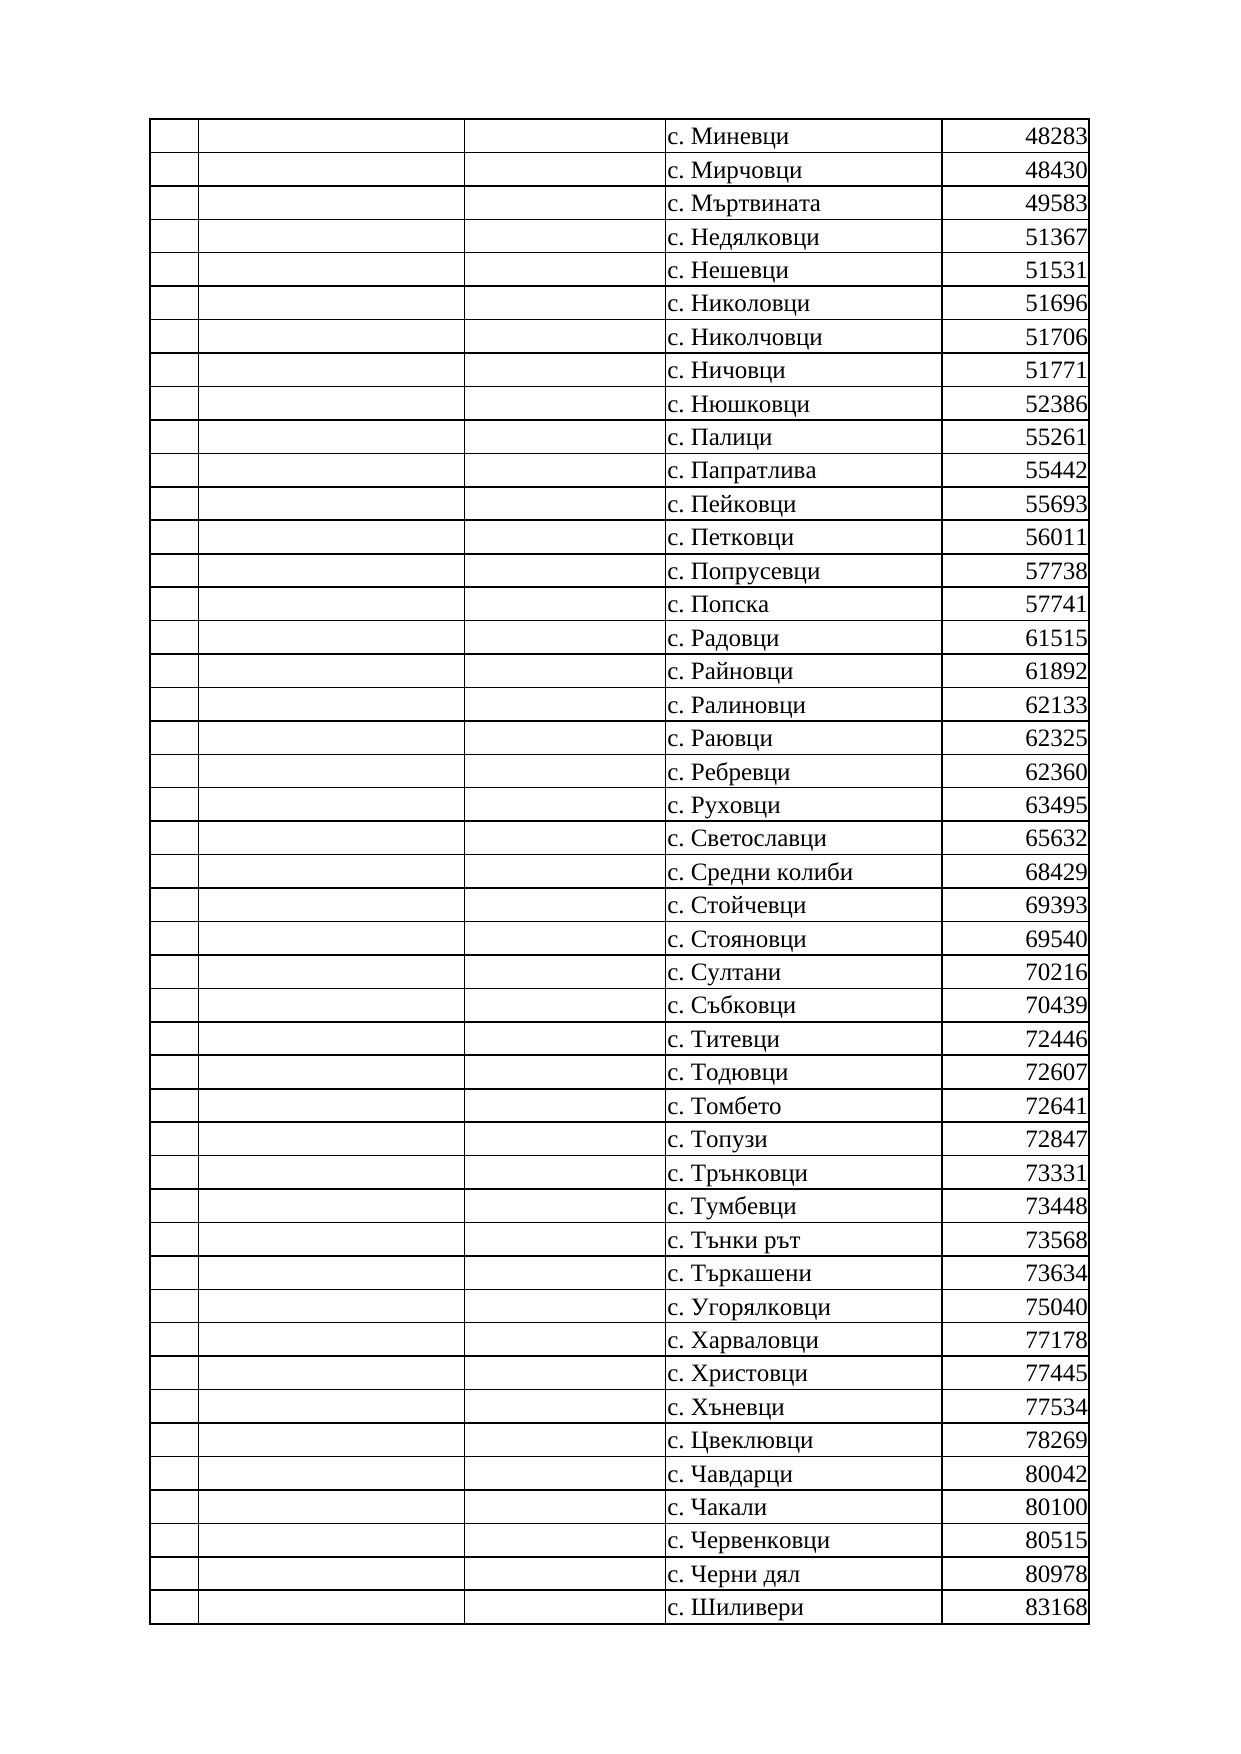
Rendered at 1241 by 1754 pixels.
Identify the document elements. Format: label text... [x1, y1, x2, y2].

table_cell 77178 [943, 1323, 1088, 1355]
table_cell [151, 320, 198, 352]
table_cell [465, 1491, 665, 1522]
table_cell [465, 1123, 665, 1155]
table_cell [199, 1123, 464, 1155]
table_cell [465, 1056, 665, 1088]
table_cell с. Недялковци [666, 220, 941, 252]
table_cell с. Ребревци [666, 755, 941, 787]
table_cell [199, 621, 464, 653]
table_cell [465, 922, 665, 954]
table_cell [199, 1090, 464, 1121]
table_cell с. Нюшковци [666, 387, 941, 419]
table_cell 80042 [943, 1457, 1088, 1489]
table_cell [465, 1290, 665, 1322]
table_cell [465, 1257, 665, 1288]
table_cell [199, 1591, 464, 1623]
table_cell [199, 588, 464, 620]
table_cell [465, 1190, 665, 1222]
table_cell с. Тумбевци [666, 1190, 941, 1222]
table_cell [151, 1290, 198, 1322]
table_cell 57738 [943, 555, 1088, 586]
table_cell с. Трънковци [666, 1156, 941, 1188]
table_cell [151, 555, 198, 586]
table_cell [465, 588, 665, 620]
table_cell с. Райновци [666, 655, 941, 687]
table_cell [465, 1156, 665, 1188]
table_cell с. Руховци [666, 788, 941, 820]
table_cell [151, 521, 198, 553]
table_cell [199, 1156, 464, 1188]
table_cell [199, 387, 464, 419]
table_cell [465, 1023, 665, 1054]
table_cell с. Хъневци [666, 1390, 941, 1422]
table_cell [151, 1491, 198, 1522]
table_cell [465, 621, 665, 653]
table_cell [465, 855, 665, 887]
table_cell [199, 1424, 464, 1456]
table_cell [151, 989, 198, 1021]
table_cell [151, 922, 198, 954]
table_cell [465, 220, 665, 252]
table_cell 83168 [943, 1591, 1088, 1623]
table_cell [199, 488, 464, 519]
table_cell 51367 [943, 220, 1088, 252]
table_cell 55693 [943, 488, 1088, 519]
table_cell [465, 722, 665, 753]
table_cell [465, 153, 665, 185]
table_cell 68429 [943, 855, 1088, 887]
table_cell 72446 [943, 1023, 1088, 1054]
table_cell [199, 521, 464, 553]
table_cell [199, 1323, 464, 1355]
table_cell [151, 788, 198, 820]
table_cell [465, 488, 665, 519]
table_cell [151, 187, 198, 218]
table_cell [151, 1257, 198, 1288]
table_cell 80100 [943, 1491, 1088, 1522]
table_cell с. Ралиновци [666, 688, 941, 720]
table_cell [465, 989, 665, 1021]
table_cell [151, 454, 198, 486]
table_cell [199, 956, 464, 987]
table_cell [199, 1524, 464, 1556]
table_cell [151, 1156, 198, 1188]
table_cell с. Ничовци [666, 354, 941, 386]
table_cell [151, 253, 198, 285]
table_cell [199, 655, 464, 687]
table_cell с. Търкашени [666, 1257, 941, 1288]
table_cell 77445 [943, 1357, 1088, 1389]
table_cell 56011 [943, 521, 1088, 553]
table_cell [199, 320, 464, 352]
table_cell [465, 555, 665, 586]
table_cell [199, 1023, 464, 1054]
table_cell 57741 [943, 588, 1088, 620]
table_cell 70439 [943, 989, 1088, 1021]
table_cell 51771 [943, 354, 1088, 386]
table_cell [199, 220, 464, 252]
table_cell 73568 [943, 1223, 1088, 1255]
table_cell [151, 120, 198, 152]
table_cell [199, 153, 464, 185]
table_cell [199, 1390, 464, 1422]
table_cell [465, 1223, 665, 1255]
table_cell 77534 [943, 1390, 1088, 1422]
table_cell с. Палици [666, 421, 941, 452]
table_cell [151, 387, 198, 419]
table_cell с. Христовци [666, 1357, 941, 1389]
table_cell [465, 387, 665, 419]
table_cell с. Николовци [666, 287, 941, 319]
table_cell [151, 688, 198, 720]
table_cell [151, 822, 198, 854]
table_cell [151, 1123, 198, 1155]
table_cell 69393 [943, 889, 1088, 921]
table_cell [199, 421, 464, 452]
table_cell с. Цвеклювци [666, 1424, 941, 1456]
table_cell 49583 [943, 187, 1088, 218]
table_cell [465, 1424, 665, 1456]
table_cell с. Николчовци [666, 320, 941, 352]
table_cell [151, 1591, 198, 1623]
table_cell с. Пейковци [666, 488, 941, 519]
table_cell [151, 1323, 198, 1355]
table_cell [151, 621, 198, 653]
table_cell [465, 287, 665, 319]
table_cell с. Петковци [666, 521, 941, 553]
table_cell [199, 454, 464, 486]
table_cell 51696 [943, 287, 1088, 319]
table_cell 70216 [943, 956, 1088, 987]
table_cell [465, 1558, 665, 1589]
table_cell [151, 220, 198, 252]
table_cell с. Топузи [666, 1123, 941, 1155]
table_cell 62133 [943, 688, 1088, 720]
table_cell [465, 1457, 665, 1489]
table_cell с. Султани [666, 956, 941, 987]
table_cell [151, 1023, 198, 1054]
table_cell 72847 [943, 1123, 1088, 1155]
table_cell с. Папратлива [666, 454, 941, 486]
table_cell [151, 488, 198, 519]
table_cell [151, 1457, 198, 1489]
table_cell [199, 120, 464, 152]
table_cell [199, 989, 464, 1021]
table_cell [465, 1390, 665, 1422]
table_cell с. Радовци [666, 621, 941, 653]
table_cell с. Угорялковци [666, 1290, 941, 1322]
table_cell с. Титевци [666, 1023, 941, 1054]
table_cell с. Попска [666, 588, 941, 620]
table_cell с. Средни колиби [666, 855, 941, 887]
table_cell [199, 855, 464, 887]
table_cell [199, 1457, 464, 1489]
table_cell [465, 1591, 665, 1623]
table_cell с. Харваловци [666, 1323, 941, 1355]
table_cell [465, 454, 665, 486]
table_cell [151, 1390, 198, 1422]
table_cell с. Томбето [666, 1090, 941, 1121]
table_cell [465, 1524, 665, 1556]
table_cell [465, 889, 665, 921]
table_cell с. Нешевци [666, 253, 941, 285]
table_cell [151, 1056, 198, 1088]
table_cell [199, 354, 464, 386]
table_cell с. Червенковци [666, 1524, 941, 1556]
table_cell [199, 1257, 464, 1288]
table_cell [151, 1190, 198, 1222]
table_cell с. Светославци [666, 822, 941, 854]
table_cell [199, 555, 464, 586]
table_cell с. Събковци [666, 989, 941, 1021]
table_cell [151, 421, 198, 452]
table_cell [151, 956, 198, 987]
table_cell [151, 755, 198, 787]
table_cell с. Чавдарци [666, 1457, 941, 1489]
table_cell 73448 [943, 1190, 1088, 1222]
table_cell [465, 187, 665, 218]
table_cell 80978 [943, 1558, 1088, 1589]
table_cell с. Попрусевци [666, 555, 941, 586]
table_cell 73331 [943, 1156, 1088, 1188]
table_cell 51531 [943, 253, 1088, 285]
table_cell с. Тънки рът [666, 1223, 941, 1255]
table_cell [465, 822, 665, 854]
table_cell 72641 [943, 1090, 1088, 1121]
table_cell 48283 [943, 120, 1088, 152]
table_cell 61515 [943, 621, 1088, 653]
table_cell [199, 1290, 464, 1322]
table_cell 72607 [943, 1056, 1088, 1088]
table_cell с. Черни дял [666, 1558, 941, 1589]
table_cell [465, 1090, 665, 1121]
table_cell с. Тодювци [666, 1056, 941, 1088]
table_cell [465, 253, 665, 285]
table_cell 62325 [943, 722, 1088, 753]
table_cell 75040 [943, 1290, 1088, 1322]
table_cell [465, 354, 665, 386]
table_cell с. Стояновци [666, 922, 941, 954]
table_cell с. Чакали [666, 1491, 941, 1522]
table_cell 65632 [943, 822, 1088, 854]
table_cell [199, 187, 464, 218]
table_cell [465, 1357, 665, 1389]
table_cell [151, 855, 198, 887]
table_cell [465, 755, 665, 787]
table_cell 55261 [943, 421, 1088, 452]
table_cell [151, 588, 198, 620]
table_cell 80515 [943, 1524, 1088, 1556]
table_cell [199, 1223, 464, 1255]
table_cell с. Раювци [666, 722, 941, 753]
table_cell 55442 [943, 454, 1088, 486]
table_cell [151, 889, 198, 921]
table_cell 62360 [943, 755, 1088, 787]
table_cell [151, 655, 198, 687]
table_cell [199, 889, 464, 921]
table_cell с. Шиливери [666, 1591, 941, 1623]
table_cell [151, 153, 198, 185]
table_cell [465, 956, 665, 987]
table_cell 51706 [943, 320, 1088, 352]
table_cell [151, 354, 198, 386]
table_cell [465, 788, 665, 820]
table_cell [199, 688, 464, 720]
table_cell [151, 1558, 198, 1589]
table_cell [151, 1424, 198, 1456]
table_cell [199, 1190, 464, 1222]
table_cell [465, 120, 665, 152]
table_cell [151, 1357, 198, 1389]
table_cell 48430 [943, 153, 1088, 185]
table_cell [199, 1357, 464, 1389]
table_cell 73634 [943, 1257, 1088, 1288]
table_cell [199, 1056, 464, 1088]
table_cell 69540 [943, 922, 1088, 954]
table_cell с. Мирчовци [666, 153, 941, 185]
table_cell с. Стойчевци [666, 889, 941, 921]
table_cell 78269 [943, 1424, 1088, 1456]
table_cell [199, 722, 464, 753]
table_cell [465, 1323, 665, 1355]
table_cell [465, 521, 665, 553]
table_cell [465, 655, 665, 687]
table_cell [151, 1524, 198, 1556]
table_cell [199, 922, 464, 954]
table_cell [151, 722, 198, 753]
table_cell [151, 287, 198, 319]
table_cell 63495 [943, 788, 1088, 820]
table_cell [151, 1223, 198, 1255]
table_cell [465, 320, 665, 352]
table_cell [199, 253, 464, 285]
table_cell [465, 421, 665, 452]
table_cell [199, 1491, 464, 1522]
table_cell [199, 788, 464, 820]
table_cell с. Миневци [666, 120, 941, 152]
table_cell [199, 755, 464, 787]
table_cell [199, 1558, 464, 1589]
table_cell 61892 [943, 655, 1088, 687]
table_cell [465, 688, 665, 720]
table_cell 52386 [943, 387, 1088, 419]
table_cell с. Мъртвината [666, 187, 941, 218]
table_cell [199, 822, 464, 854]
table_cell [151, 1090, 198, 1121]
table_cell [199, 287, 464, 319]
